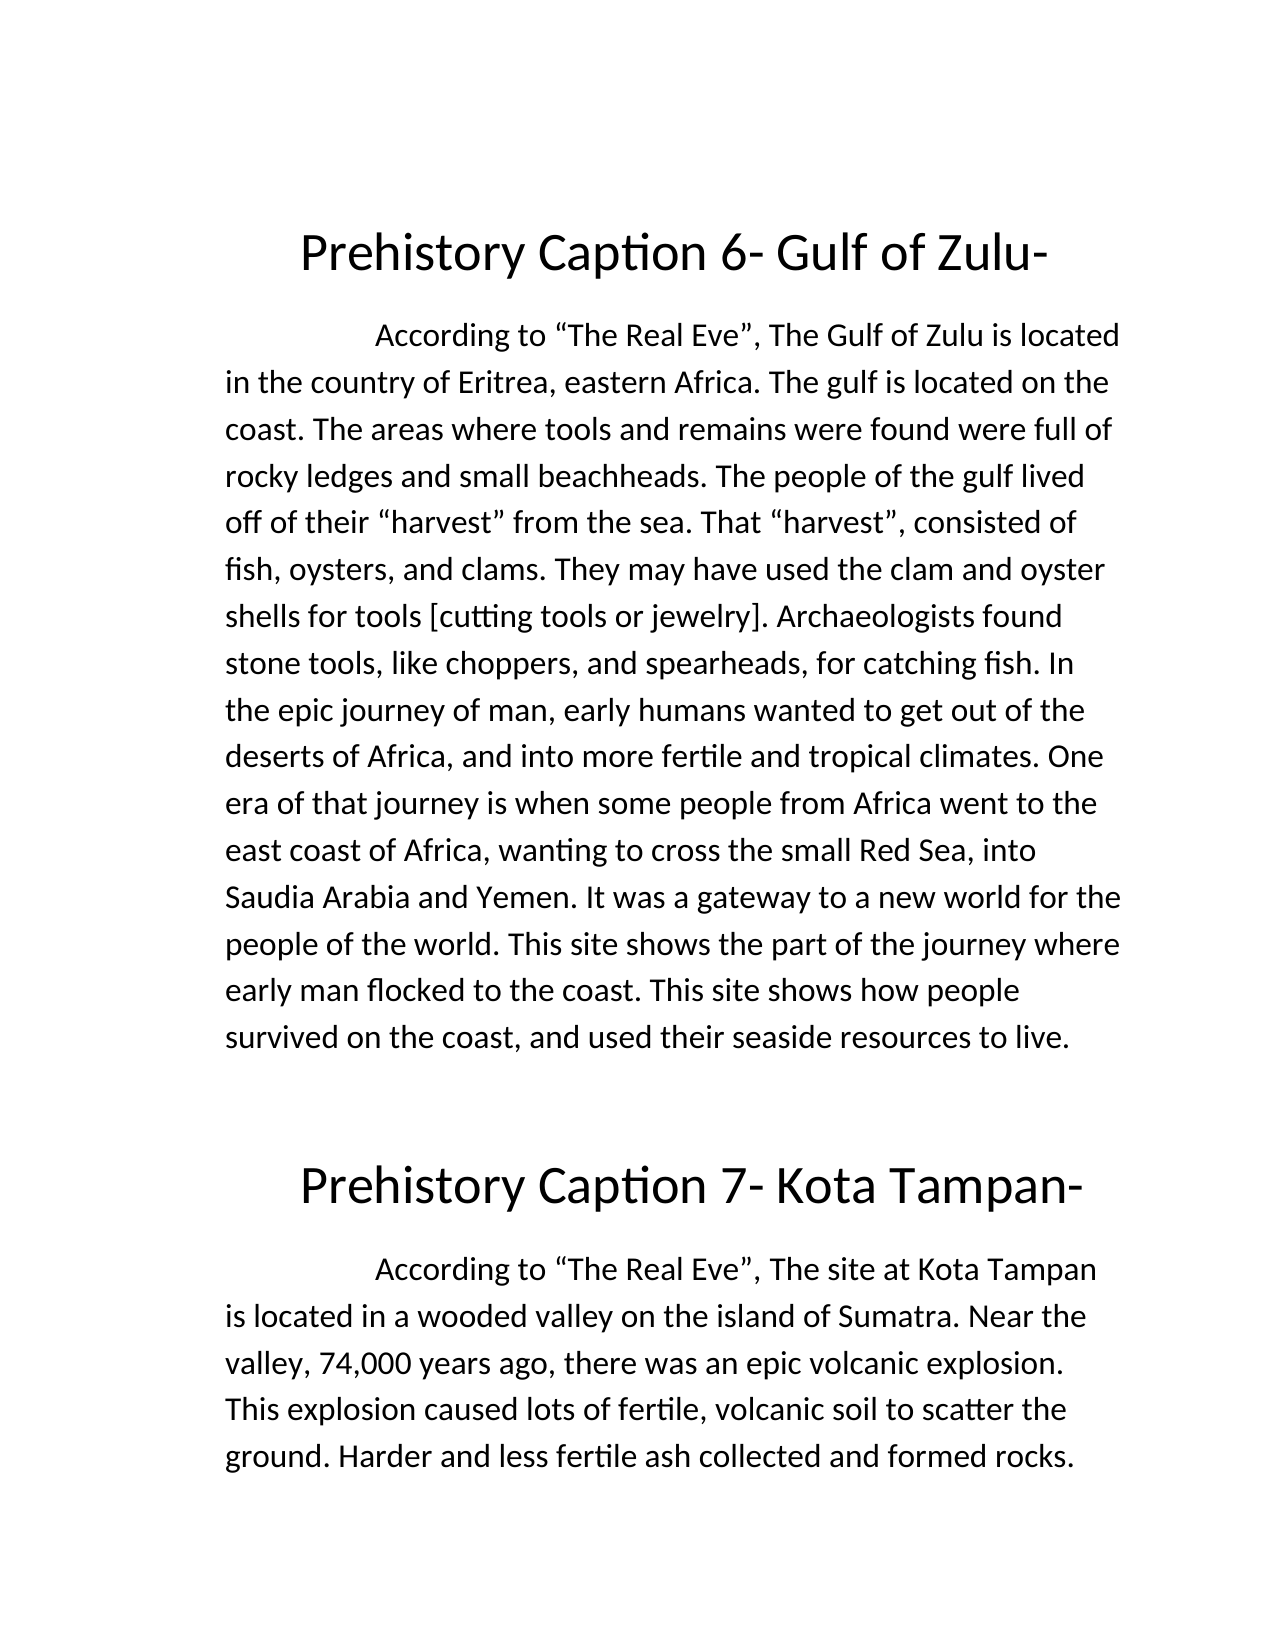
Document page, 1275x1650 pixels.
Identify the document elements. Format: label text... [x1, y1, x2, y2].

text According to “The Real Eve”, The Gulf of Zulu is located in the country of Eritrea, eastern Africa. The gulf is located on the coast. The areas where tools and remains were found were full of rocky ledges and small beachheads. The people of the gulf lived off of their “harvest” from the sea. That “harvest”, consisted of fish, oysters, and clams. They may have used the clam and oyster shells for tools [cutting tools or jewelry]. Archaeologists found stone tools, like choppers, and spearheads, for catching fish. In the epic journey of man, early humans wanted to get out of the deserts of Africa, and into more fertile and tropical climates. One era of that journey is when some people from Africa went to the east coast of Africa, wanting to cross the small Red Sea, into Saudia Arabia and Yemen. It was a gateway to a new world for the people of the world. This site shows the part of the journey where early man flocked to the coast. This site shows how people survived on the coast, and used their seaside resources to live. [225, 314, 1125, 1057]
text Prehistory Caption 6- Gulf of Zulu- [225, 218, 1125, 284]
text Prehistory Caption 7- Kota Tampan- [225, 1151, 1125, 1217]
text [225, 1248, 1125, 1476]
